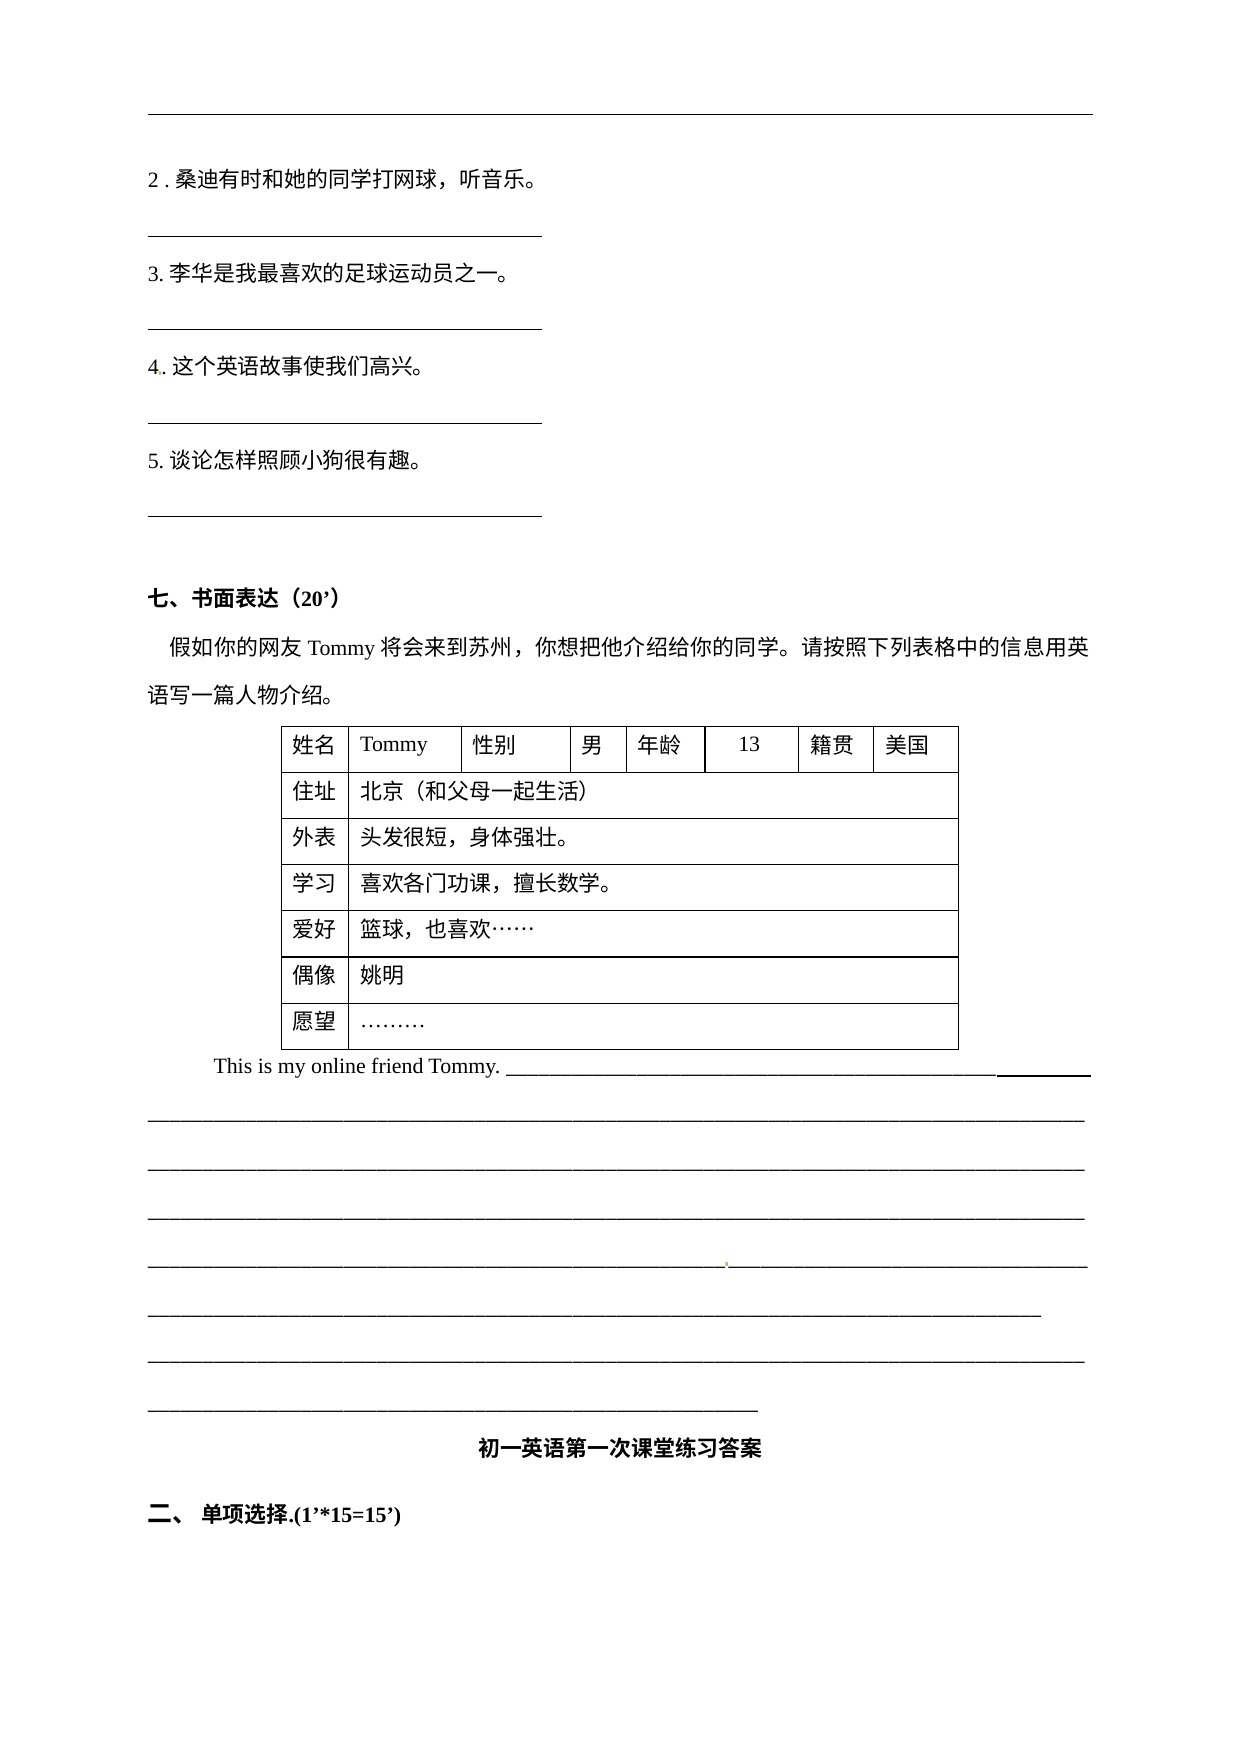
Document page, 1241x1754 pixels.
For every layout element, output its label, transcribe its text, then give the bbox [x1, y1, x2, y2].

table_cell 喜欢各门功课，擅长数学。 [349, 865, 958, 910]
text 2 . 桑迪有时和她的同学打网球，听音乐。 [148, 162, 1093, 194]
table_header 美国 [874, 727, 958, 772]
text 4. 这个英语故事使我们高兴。 [148, 349, 1093, 381]
table_cell ……… [349, 1004, 958, 1048]
table_cell 住址 [282, 773, 348, 818]
table_cell 头发很短，身体强壮。 [349, 819, 958, 864]
text 七、书面表达（20’） [148, 581, 1093, 613]
table_header 籍贯 [799, 727, 873, 772]
text ______________________________________________________________________________________________________________________________________________ [148, 1336, 1093, 1417]
table_cell 爱好 [282, 911, 348, 956]
table_cell 篮球，也喜欢…… [349, 911, 958, 956]
text __________________________________________________________________________________________________________________________________________________________________________________________________________________________________________________________________________________________________________________________________________________________________________________________________________________________________________ [148, 1095, 1093, 1323]
text 3. 李华是我最喜欢的足球运动员之一。[来源:学.科.网] [148, 255, 1093, 288]
table_header Tommy [349, 727, 461, 772]
list 单项选择.(1’*15=15’) [148, 1479, 1093, 1544]
table_header 姓名 [282, 727, 348, 772]
table_header 年龄 [627, 727, 704, 772]
table_cell 姚明 [349, 958, 958, 1002]
table_cell 愿望 [282, 1004, 348, 1048]
table_cell 学习 [282, 865, 348, 910]
text 假如你的网友Tommy将会来到苏州，你想把他介绍给你的同学。请按照下列表格中的信息用英语写一篇人物介绍。 [148, 629, 1093, 710]
table_header 男 [571, 727, 626, 772]
text This is my online friend Tommy. _____________________________________________ [148, 1049, 1093, 1082]
table_header 性别 [462, 727, 570, 772]
text 5. 谈论怎样照顾小狗很有趣。 [148, 442, 1093, 475]
table_cell 北京（和父母一起生活） [349, 773, 958, 818]
table_header 13 [706, 727, 798, 772]
text 初一英语第一次课堂练习答案 [148, 1431, 1093, 1463]
table_cell 外表 [282, 819, 348, 864]
table_cell 偶像 [282, 958, 348, 1002]
